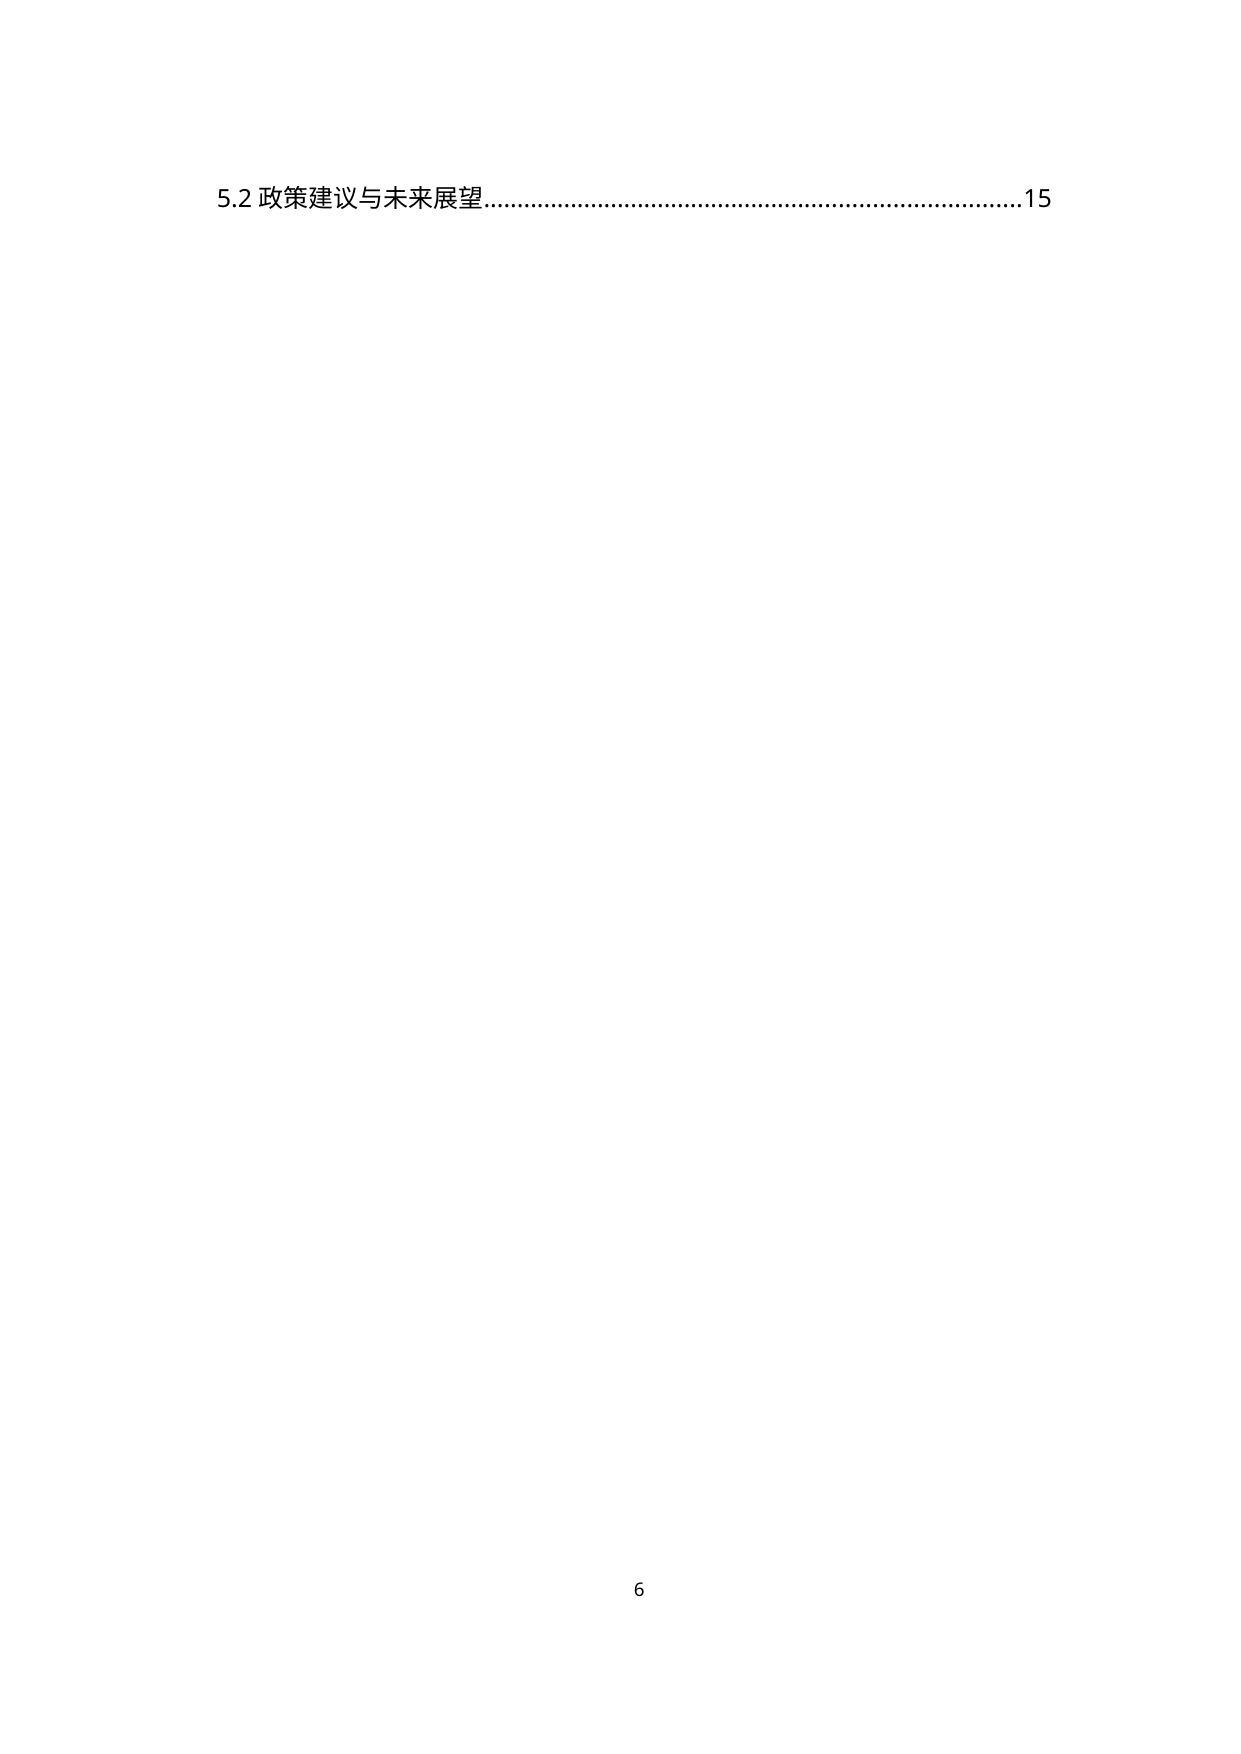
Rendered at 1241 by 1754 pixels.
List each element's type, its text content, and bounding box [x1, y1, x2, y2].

text 5.2 政策建议与未来展望 15 [217, 164, 1053, 229]
